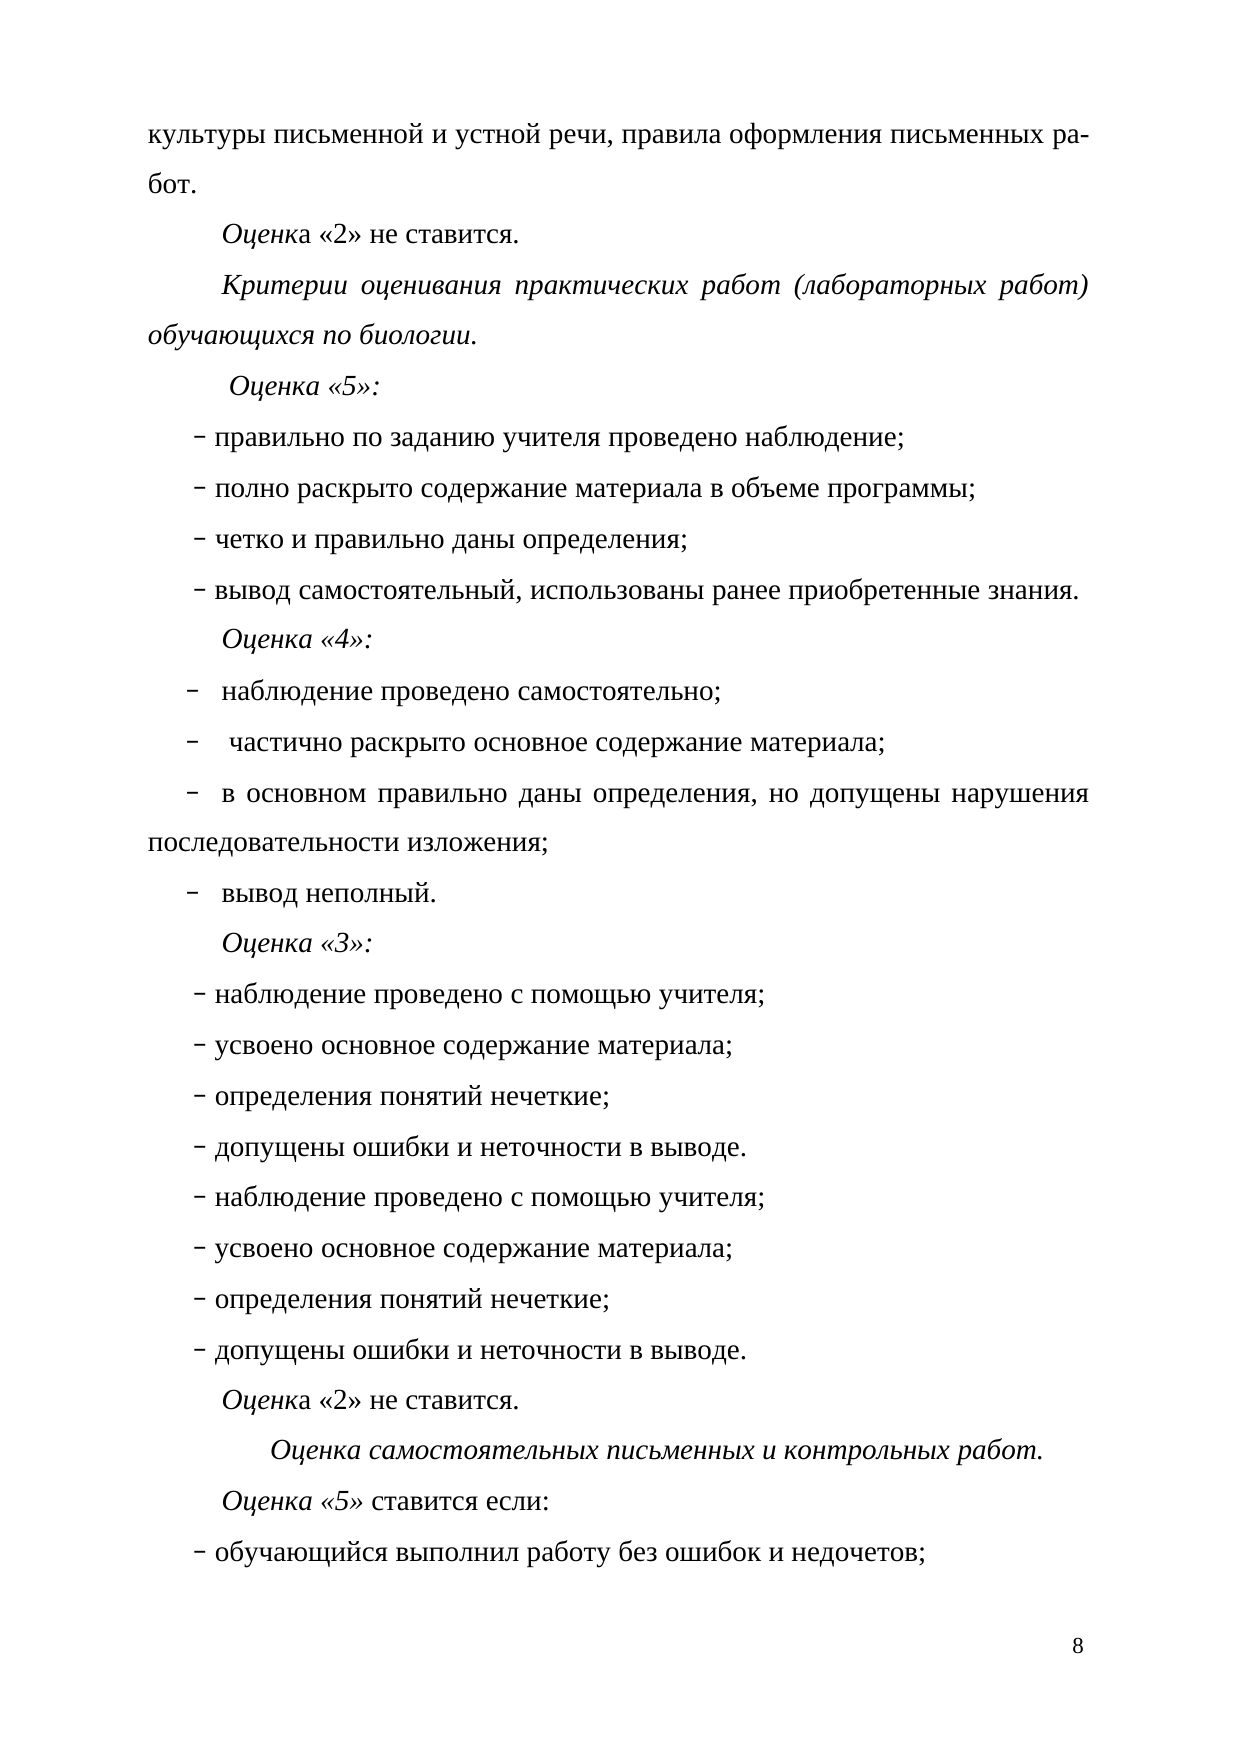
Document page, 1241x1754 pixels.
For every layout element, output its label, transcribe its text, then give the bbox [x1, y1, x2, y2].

text Оценка «4»: [221, 621, 1105, 655]
text − наблюдение проведено с помощью учителя; [192, 1178, 1105, 1214]
text Оценка «5» ставится если: [221, 1483, 1105, 1516]
text − усвоено основное содержание материала; [192, 1026, 1105, 1062]
text − полно раскрыто содержание материала в объеме программы; [192, 469, 1105, 504]
text Критерии оценивания практических работ (лабораторных работ) обучающихся по биологии. [148, 267, 1105, 351]
text культуры письменной и устной речи, правила оформления письменных ра- бот. [148, 116, 1105, 200]
text − определения понятий нечеткие; [192, 1077, 1105, 1112]
text − правильно по заданию учителя проведено наблюдение; [192, 418, 1105, 454]
text − вывод самостоятельный, использованы ранее приобретенные знания. [192, 571, 1105, 606]
text − наблюдение проведено самостоятельно; [185, 672, 1105, 708]
text Оценка «2» не ставится. [221, 1382, 1105, 1416]
text Оценка «3»: [221, 925, 1105, 958]
text − четко и правильно даны определения; [192, 520, 1105, 556]
text − вывод неполный. [185, 874, 1105, 909]
text − определения понятий нечеткие; [192, 1280, 1105, 1316]
text − наблюдение проведено с помощью учителя; [192, 975, 1105, 1011]
text − допущены ошибки и неточности в выводе. [192, 1128, 1105, 1163]
text Оценка «2» не ставится. [221, 217, 1105, 250]
text Оценка самостоятельных письменных и контрольных работ. [270, 1432, 1105, 1466]
text − допущены ошибки и неточности в выводе. [192, 1331, 1105, 1367]
text Оценка «5»: [229, 368, 1105, 401]
text − усвоено основное содержание материала; [192, 1229, 1105, 1265]
text − в основном правильно даны определения, но допущены нарушения последовательности изложения; [148, 774, 1092, 857]
text − частично раскрыто основное содержание материала; [185, 723, 1105, 758]
text − обучающийся выполнил работу без ошибок и недочетов; [192, 1533, 1105, 1569]
